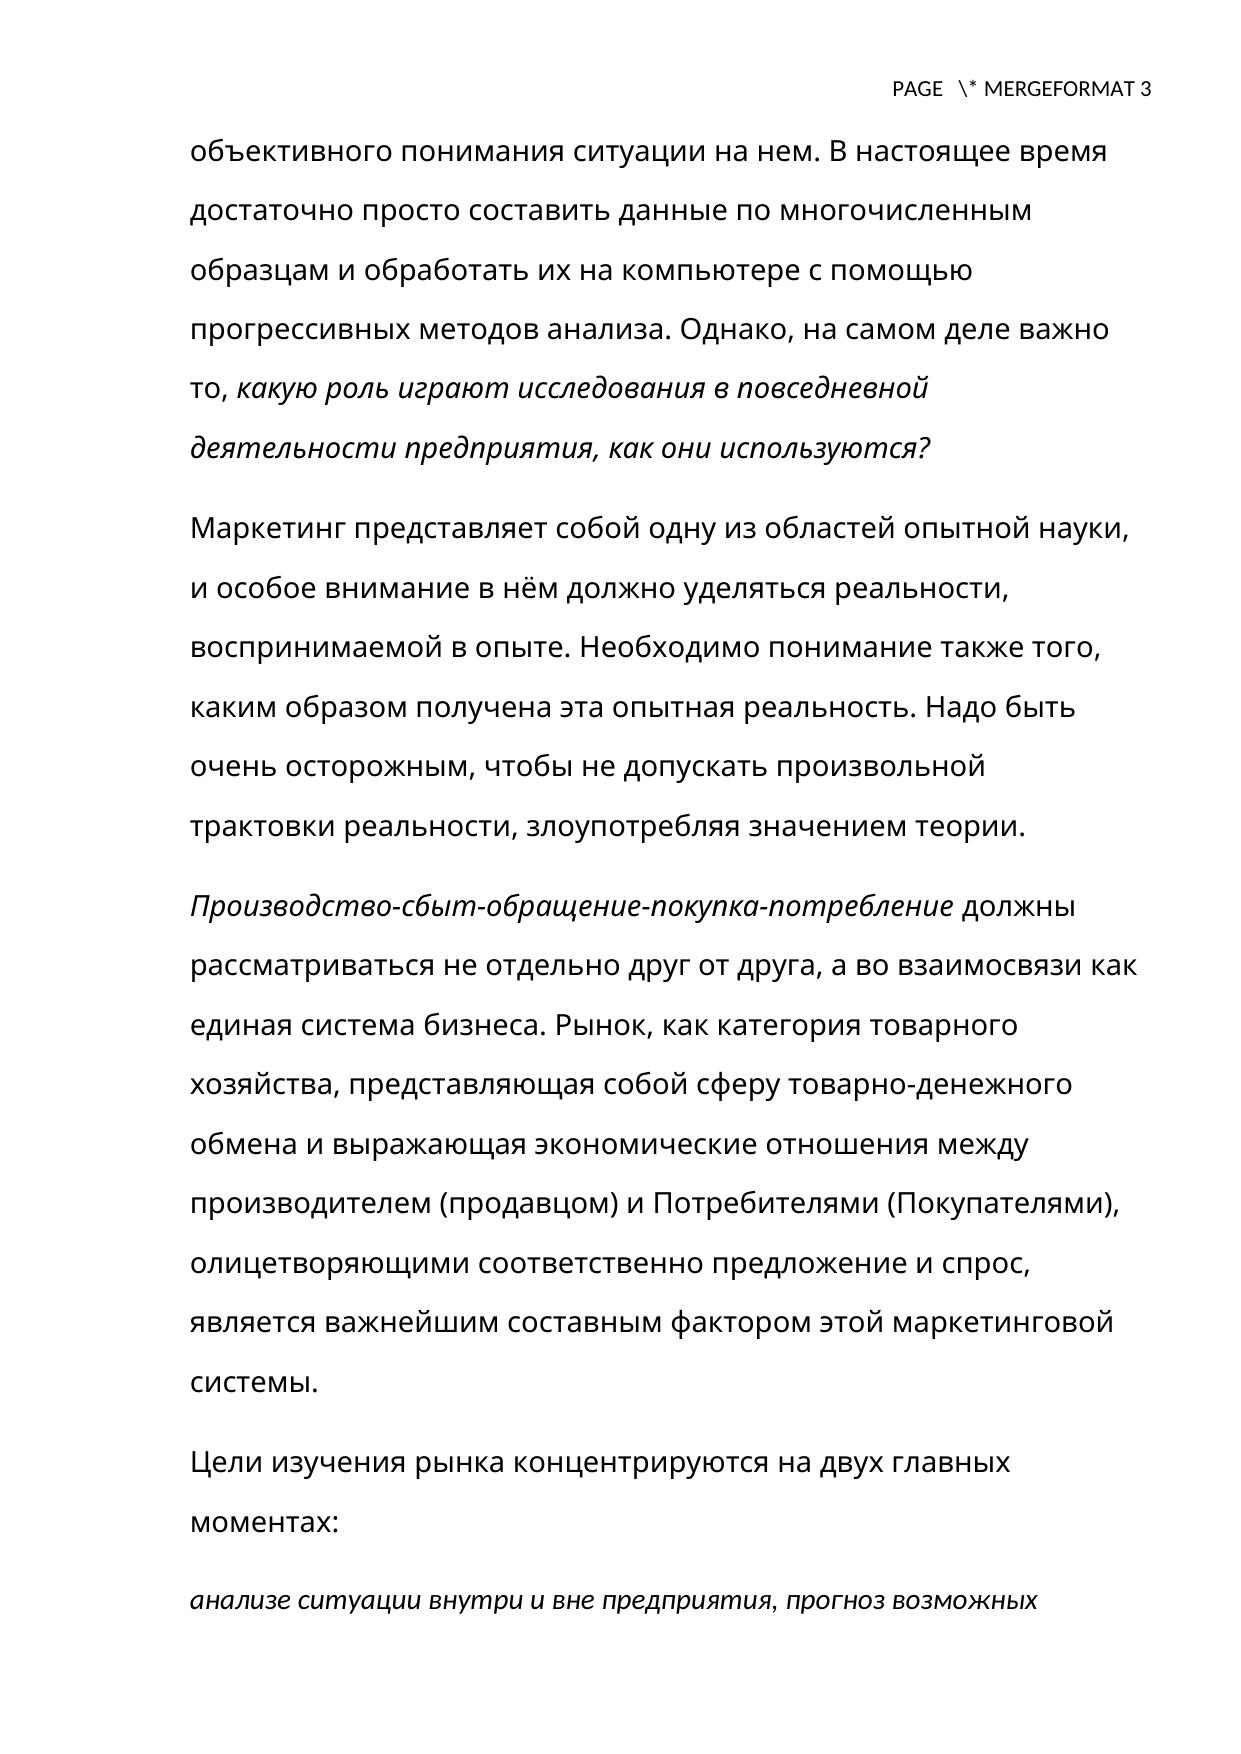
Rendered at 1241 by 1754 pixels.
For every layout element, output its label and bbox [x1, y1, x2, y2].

table_header [190, 130, 1139, 1617]
